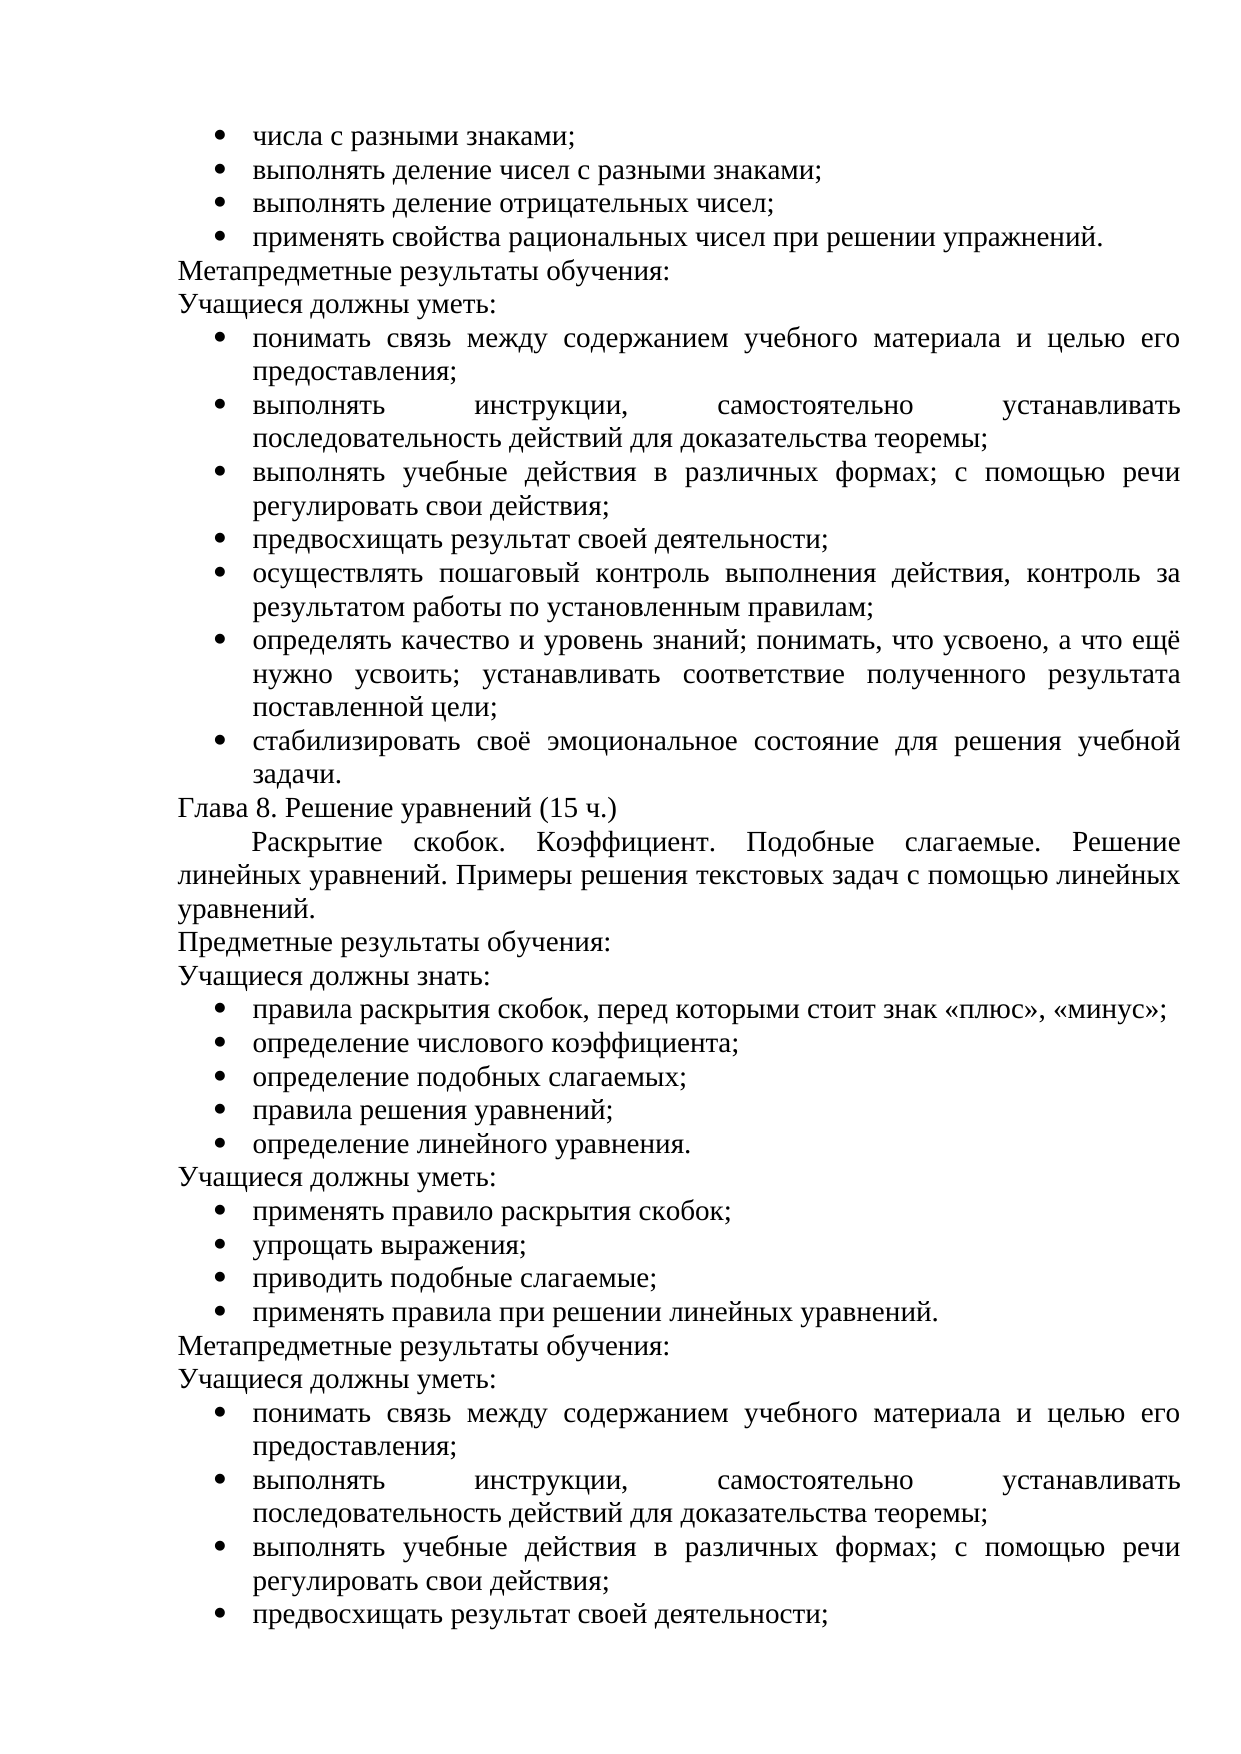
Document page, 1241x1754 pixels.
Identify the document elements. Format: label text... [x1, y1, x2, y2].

text Раскрытие скобок. Коэффициент. Подобные слагаемые. Решение линейных уравнений. Примеры решения текстовых задач с помощью линейных уравнений. [177, 824, 1181, 924]
list выполнять учебные действия в различных формах; с помощью речи регулировать свои действия; [215, 1529, 1181, 1596]
text Глава 8. Решение уравнений (15 ч.) [177, 790, 1181, 824]
list выполнять инструкции, самостоятельно устанавливать последовательность действий для доказательства теоремы; [215, 1462, 1181, 1529]
list определять качество и уровень знаний; понимать, что усвоено, а что ещё нужно усвоить; устанавливать соответствие полученного результата поставленной цели; [215, 622, 1181, 723]
list стабилизировать своё эмоциональное состояние для решения учебной задачи. [215, 723, 1181, 790]
list применять свойства рациональных чисел при решении упражнений. [215, 219, 1181, 253]
list предвосхищать результат своей деятельности; [215, 521, 1181, 555]
list правила раскрытия скобок, перед которыми стоит знак «плюс», «минус»; [215, 991, 1181, 1025]
text Предметные результаты обучения: [177, 924, 1181, 958]
list выполнять инструкции, самостоятельно устанавливать последовательность действий для доказательства теоремы; [215, 387, 1181, 454]
list применять правила при решении линейных уравнений. [215, 1294, 1181, 1328]
text Метапредметные результаты обучения: [177, 253, 1181, 286]
text Метапредметные результаты обучения: [177, 1328, 1181, 1361]
list определение линейного уравнения. [215, 1126, 1181, 1159]
list осуществлять пошаговый контроль выполнения действия, контроль за результатом работы по установленным правилам; [215, 555, 1181, 622]
list выполнять деление чисел с разными знаками; [215, 152, 1181, 185]
list числа с разными знаками; [215, 118, 1181, 152]
text Учащиеся должны уметь: [177, 1159, 1181, 1193]
text Учащиеся должны уметь: [177, 286, 1181, 320]
list предвосхищать результат своей деятельности; [215, 1596, 1181, 1630]
list определение подобных слагаемых; [215, 1059, 1181, 1092]
text Учащиеся должны знать: [177, 958, 1181, 991]
list выполнять деление отрицательных чисел; [215, 185, 1181, 219]
list определение числового коэффициента; [215, 1025, 1181, 1059]
list правила решения уравнений; [215, 1092, 1181, 1126]
list выполнять учебные действия в различных формах; с помощью речи регулировать свои действия; [215, 454, 1181, 521]
list упрощать выражения; [215, 1227, 1181, 1260]
list применять правило раскрытия скобок; [215, 1193, 1181, 1227]
list понимать связь между содержанием учебного материала и целью его предоставления; [215, 320, 1181, 387]
list понимать связь между содержанием учебного материала и целью его предоставления; [215, 1395, 1181, 1462]
list приводить подобные слагаемые; [215, 1260, 1181, 1294]
text Учащиеся должны уметь: [177, 1361, 1181, 1395]
